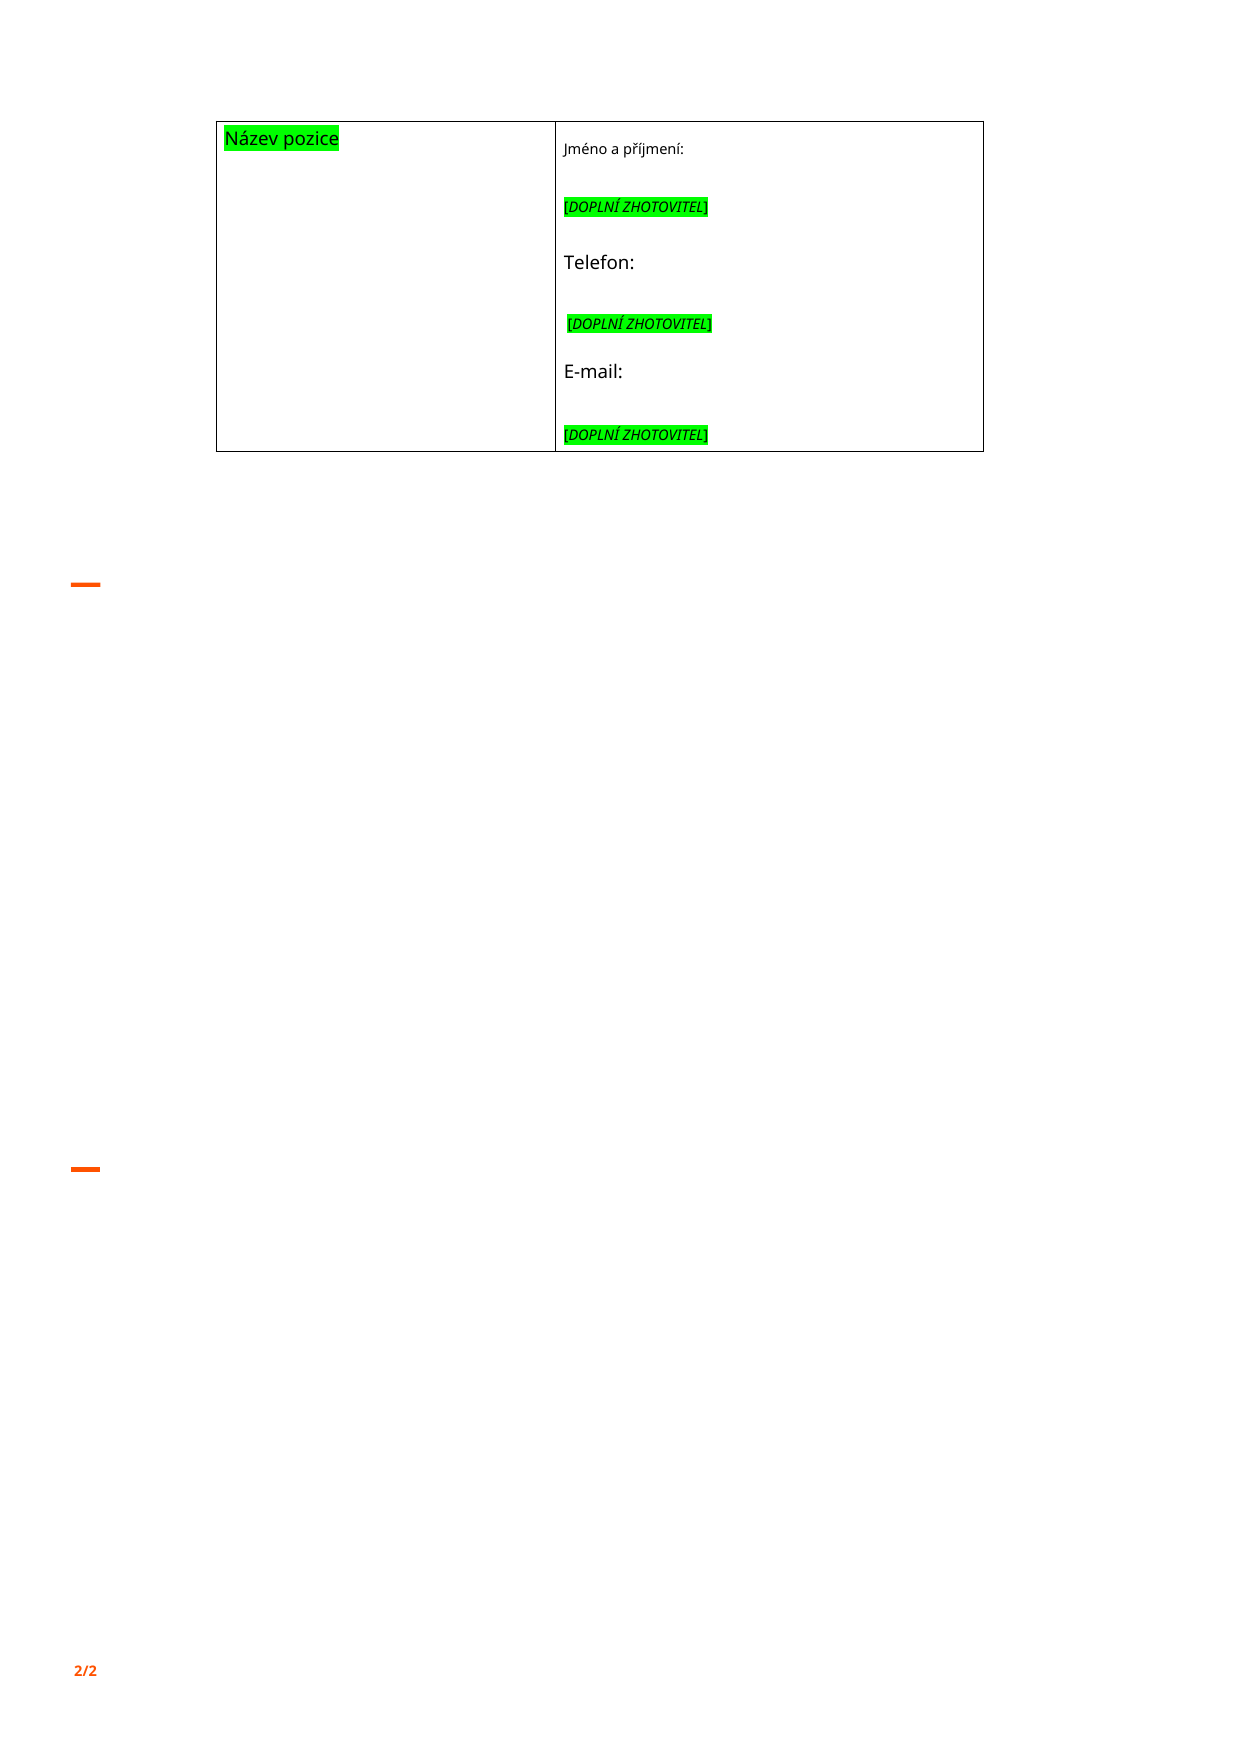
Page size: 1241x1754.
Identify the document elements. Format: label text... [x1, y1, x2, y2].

table_cell Název pozice [217, 122, 555, 451]
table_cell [556, 122, 983, 451]
